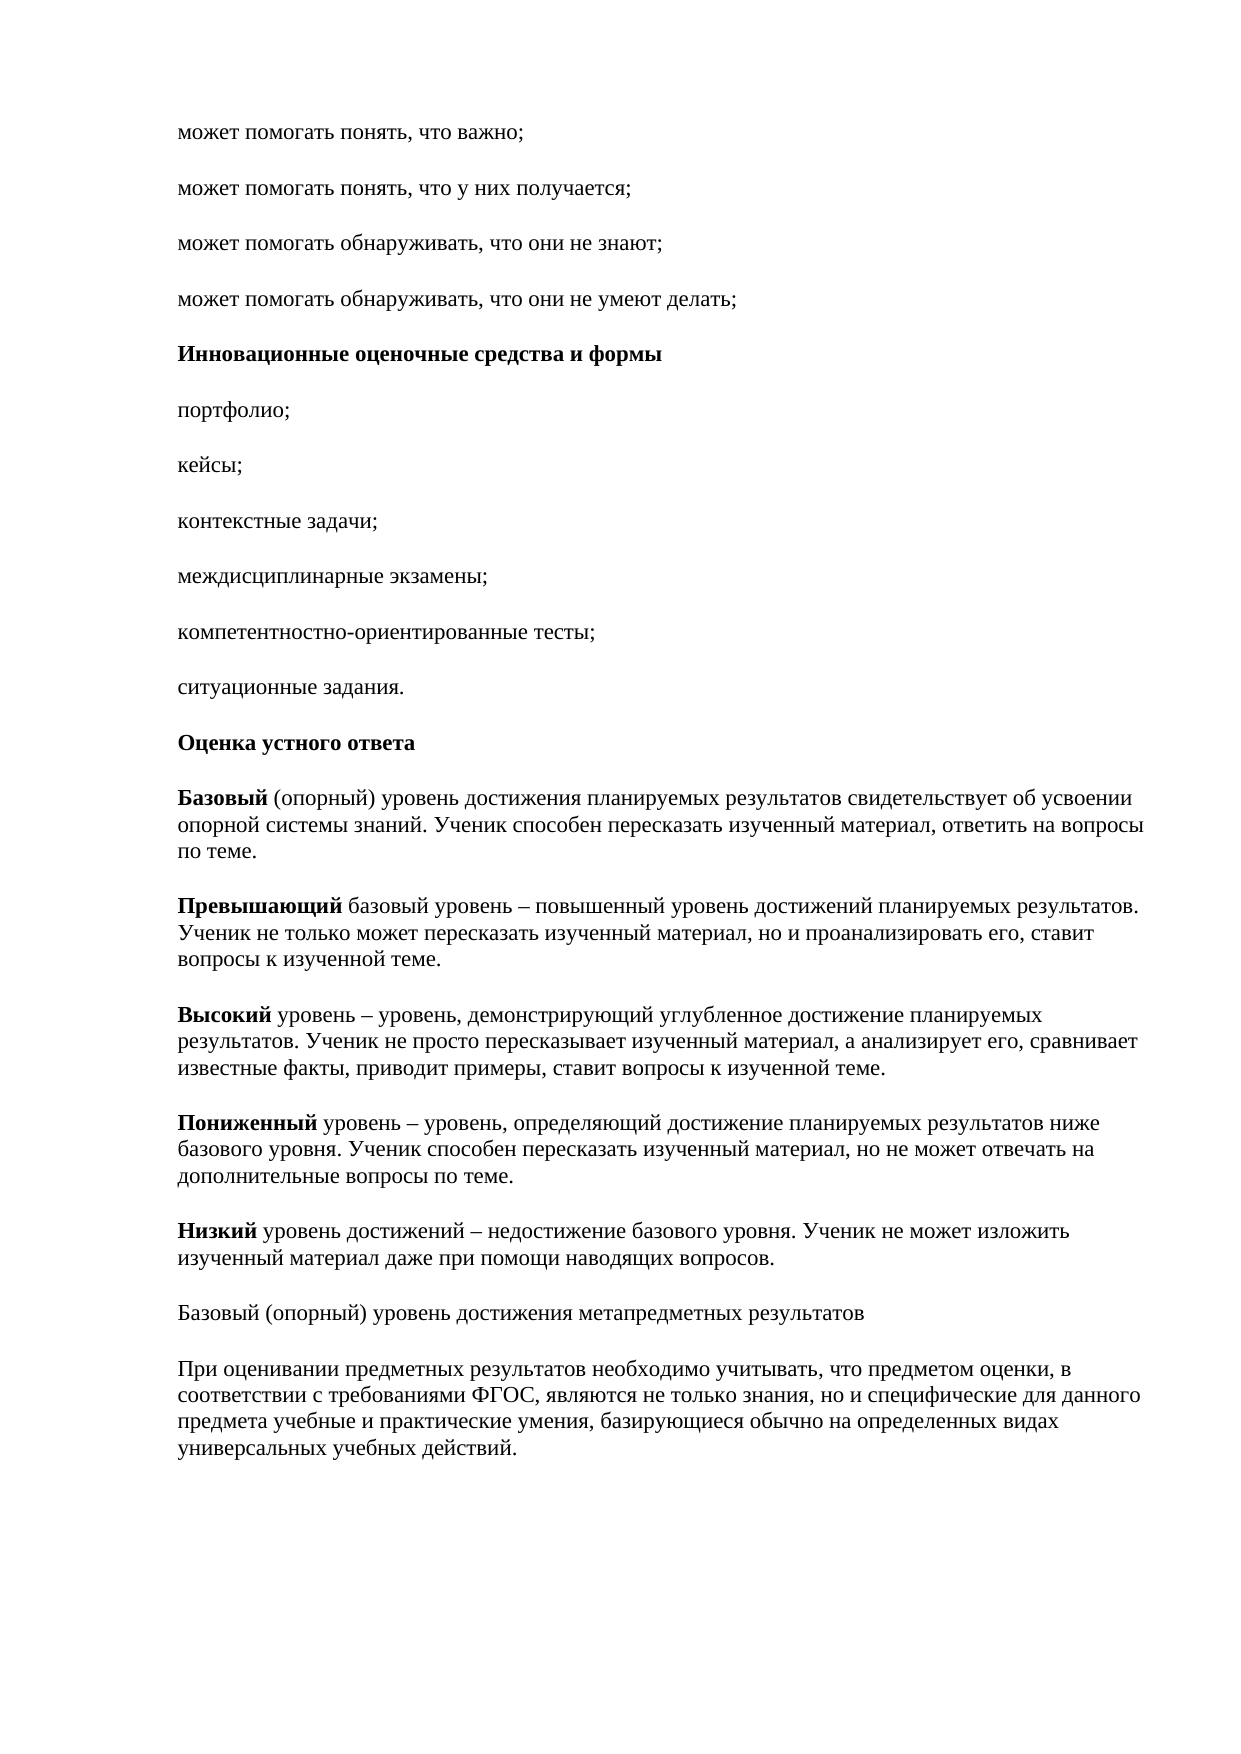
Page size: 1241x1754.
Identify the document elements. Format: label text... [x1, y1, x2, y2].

text Низкий уровень достижений – недостижение базового уровня. Ученик не может изложить изученный материал даже при помощи наводящих вопросов. [177, 1217, 1152, 1270]
text портфолио; [177, 396, 1152, 422]
text кейсы; [177, 451, 1152, 478]
text Инновационные оценочные средства и формы [177, 340, 1152, 367]
text компетентностно-ориентированные тесты; [177, 618, 1152, 644]
text При оценивании предметных результатов необходимо учитывать, что предметом оценки, в соответствии с требованиями ФГОС, являются не только знания, но и специфические для данного предмета учебные и практические умения, базирующиеся обычно на определенных видах универсальных учебных действий. [177, 1355, 1152, 1460]
text Оценка устного ответа [177, 729, 1152, 755]
text может помогать понять, что у них получается; [177, 174, 1152, 200]
text Базовый (опорный) уровень достижения метапредметных результатов [177, 1299, 1152, 1326]
text может помогать обнаруживать, что они не умеют делать; [177, 285, 1152, 311]
text междисциплинарные экзамены; [177, 562, 1152, 589]
text Базовый (опорный) уровень достижения планируемых результатов свидетельствует об усвоении опорной системы знаний. Ученик способен пересказать изученный материал, ответить на вопросы по теме. [177, 784, 1152, 863]
text контекстные задачи; [177, 507, 1152, 533]
text ситуационные задания. [177, 673, 1152, 700]
text Высокий уровень – уровень, демонстрирующий углубленное достижение планируемых результатов. Ученик не просто пересказывает изученный материал, а анализирует его, сравнивает известные факты, приводит примеры, ставит вопросы к изученной теме. [177, 1001, 1152, 1080]
text Превышающий базовый уровень – повышенный уровень достижений планируемых результатов. Ученик не только может пересказать изученный материал, но и проанализировать его, ставит вопросы к изученной теме. [177, 893, 1152, 972]
text может помогать обнаруживать, что они не знают; [177, 229, 1152, 256]
text Пониженный уровень – уровень, определяющий достижение планируемых результатов ниже базового уровня. Ученик способен пересказать изученный материал, но не может отвечать на дополнительные вопросы по теме. [177, 1109, 1152, 1188]
text может помогать понять, что важно; [177, 118, 1152, 144]
